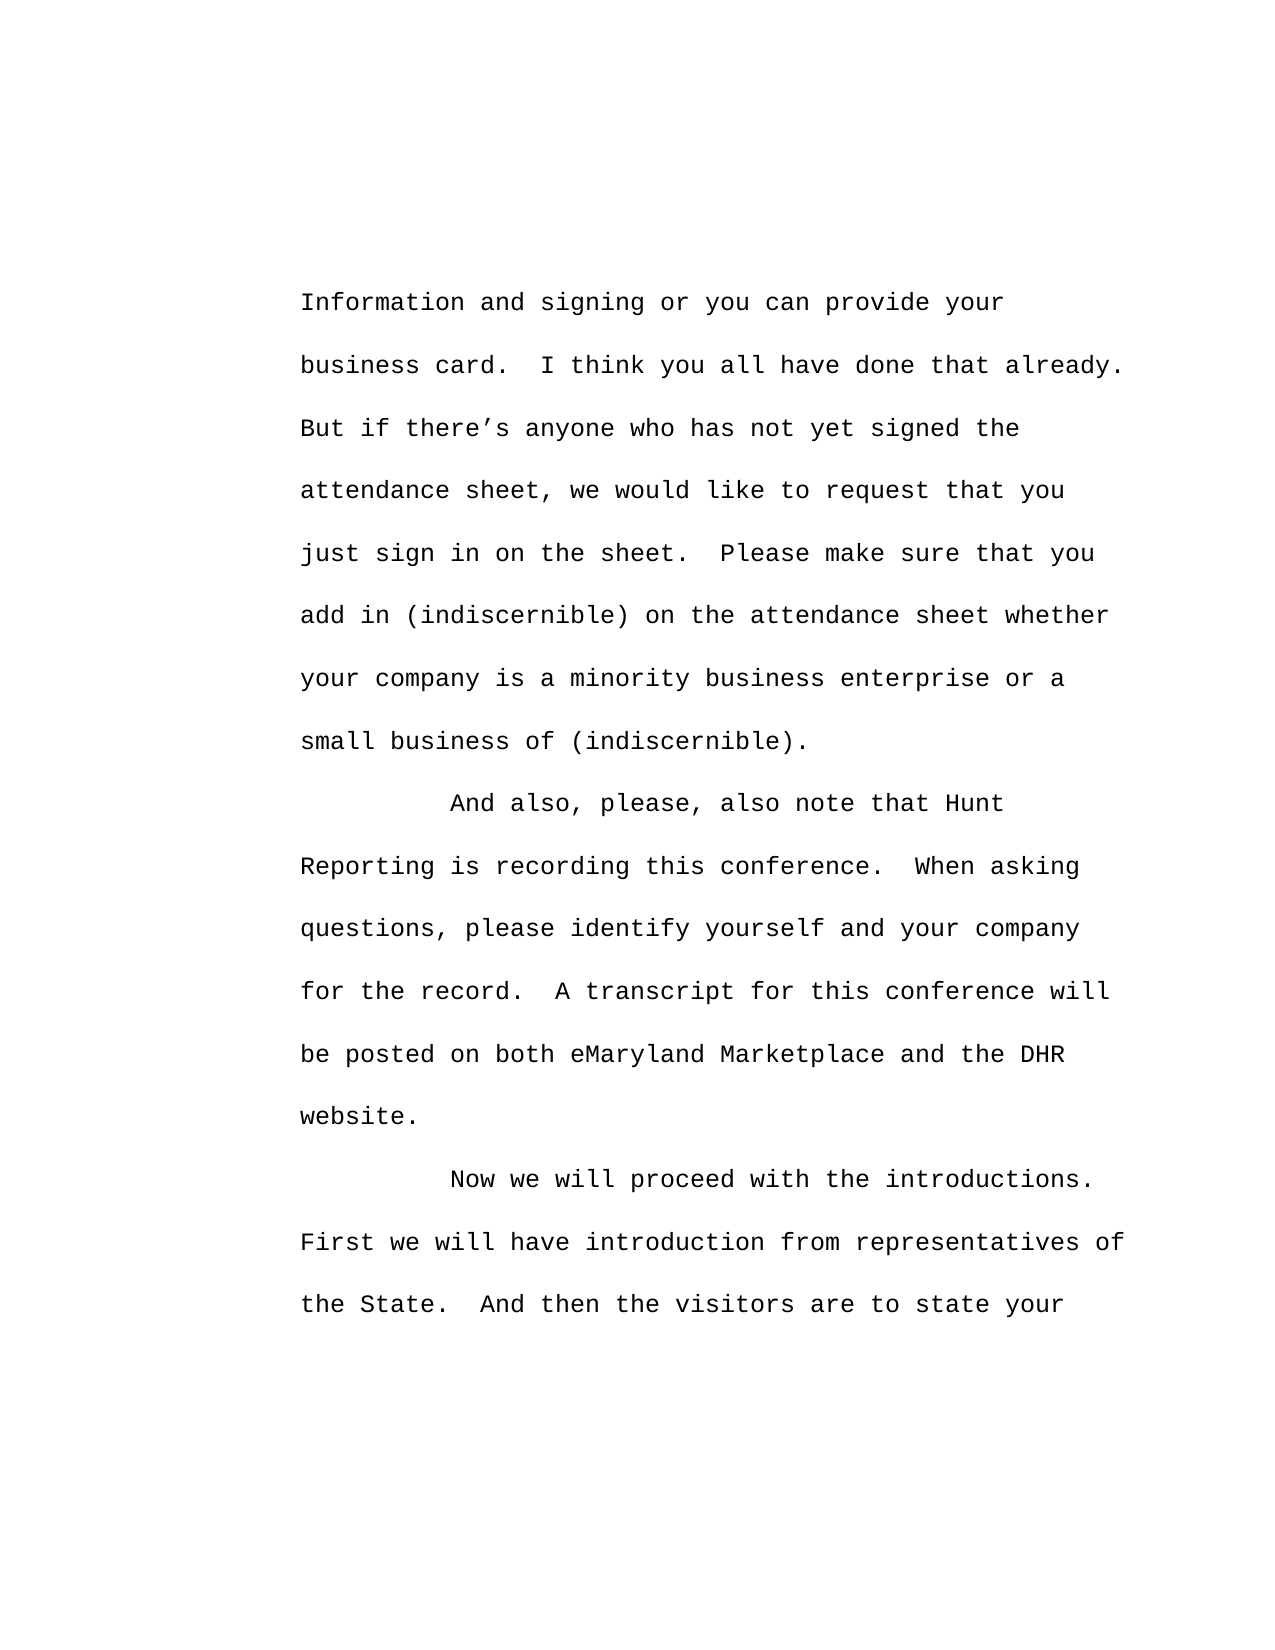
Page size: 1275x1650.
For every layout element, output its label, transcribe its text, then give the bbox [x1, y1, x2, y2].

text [300, 290, 1125, 757]
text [300, 1166, 1125, 1320]
text And also, please, also note that Hunt Reporting is recording this conference. When asking questions, please identify yourself and your company for the record. A transcript for this conference will be posted on both eMaryland Marketplace and the DHR website. [300, 791, 1125, 1132]
